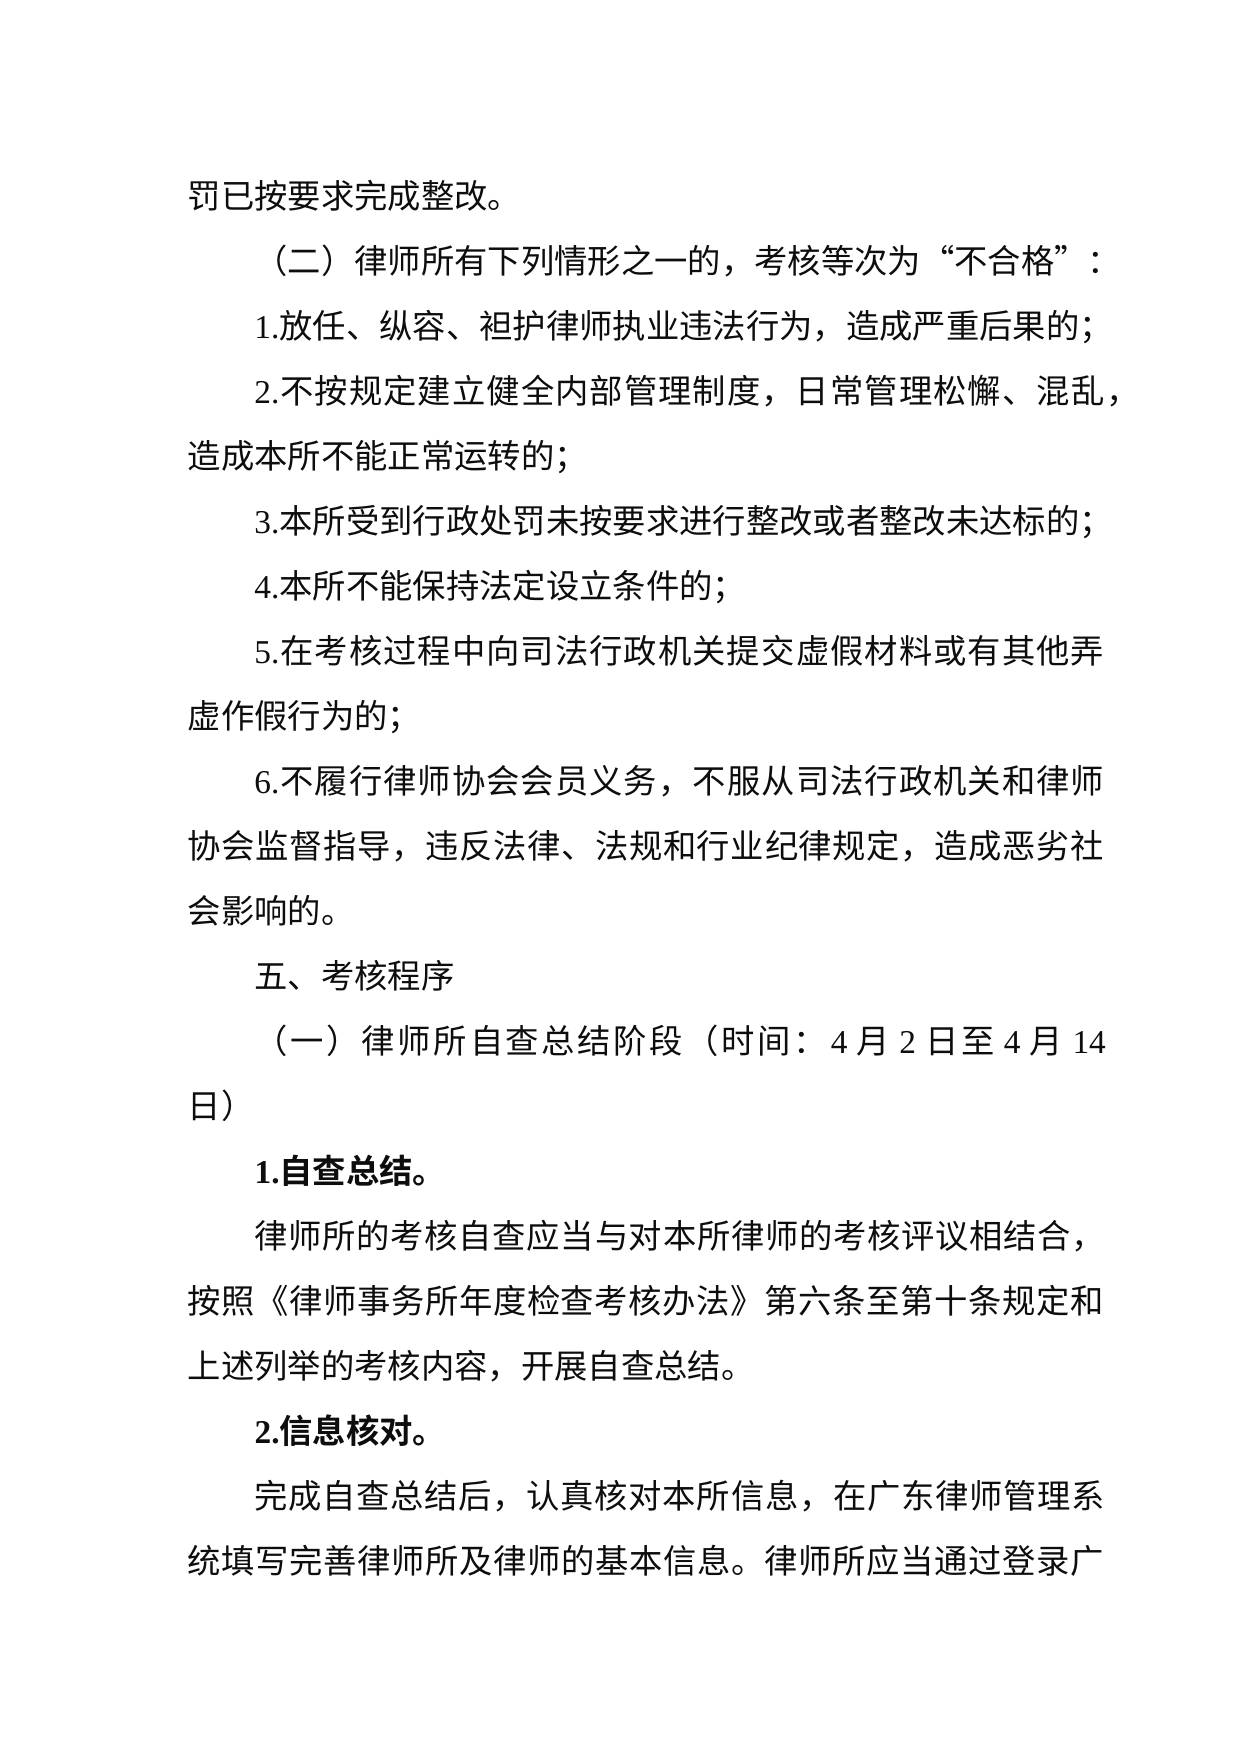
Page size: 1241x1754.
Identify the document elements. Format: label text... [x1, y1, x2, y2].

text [187, 1462, 1106, 1592]
text 4.本所不能保持法定设立条件的； [187, 552, 1106, 617]
text 2.信息核对。 [187, 1397, 1106, 1462]
text 1.放任、纵容、袒护律师执业违法行为，造成严重后果的； [187, 292, 1106, 357]
text 5.在考核过程中向司法行政机关提交虚假材料或有其他弄虚作假行为的； [187, 617, 1106, 747]
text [187, 162, 1106, 227]
text 1.自查总结。 [187, 1137, 1106, 1202]
text 2.不按规定建立健全内部管理制度，日常管理松懈、混乱，造成本所不能正常运转的； [187, 357, 1106, 487]
text （一）律师所自查总结阶段（时间：4月2日至4月14日） [187, 1007, 1106, 1137]
text 3.本所受到行政处罚未按要求进行整改或者整改未达标的； [187, 487, 1106, 552]
text （二）律师所有下列情形之一的，考核等次为“不合格”： [187, 227, 1106, 292]
text 五、考核程序 [187, 942, 1106, 1007]
text 律师所的考核自查应当与对本所律师的考核评议相结合，按照《律师事务所年度检查考核办法》第六条至第十条规定和上述列举的考核内容，开展自查总结。 [187, 1202, 1106, 1397]
text 6.不履行律师协会会员义务，不服从司法行政机关和律师协会监督指导，违反法律、法规和行业纪律规定，造成恶劣社会影响的。 [187, 747, 1106, 942]
